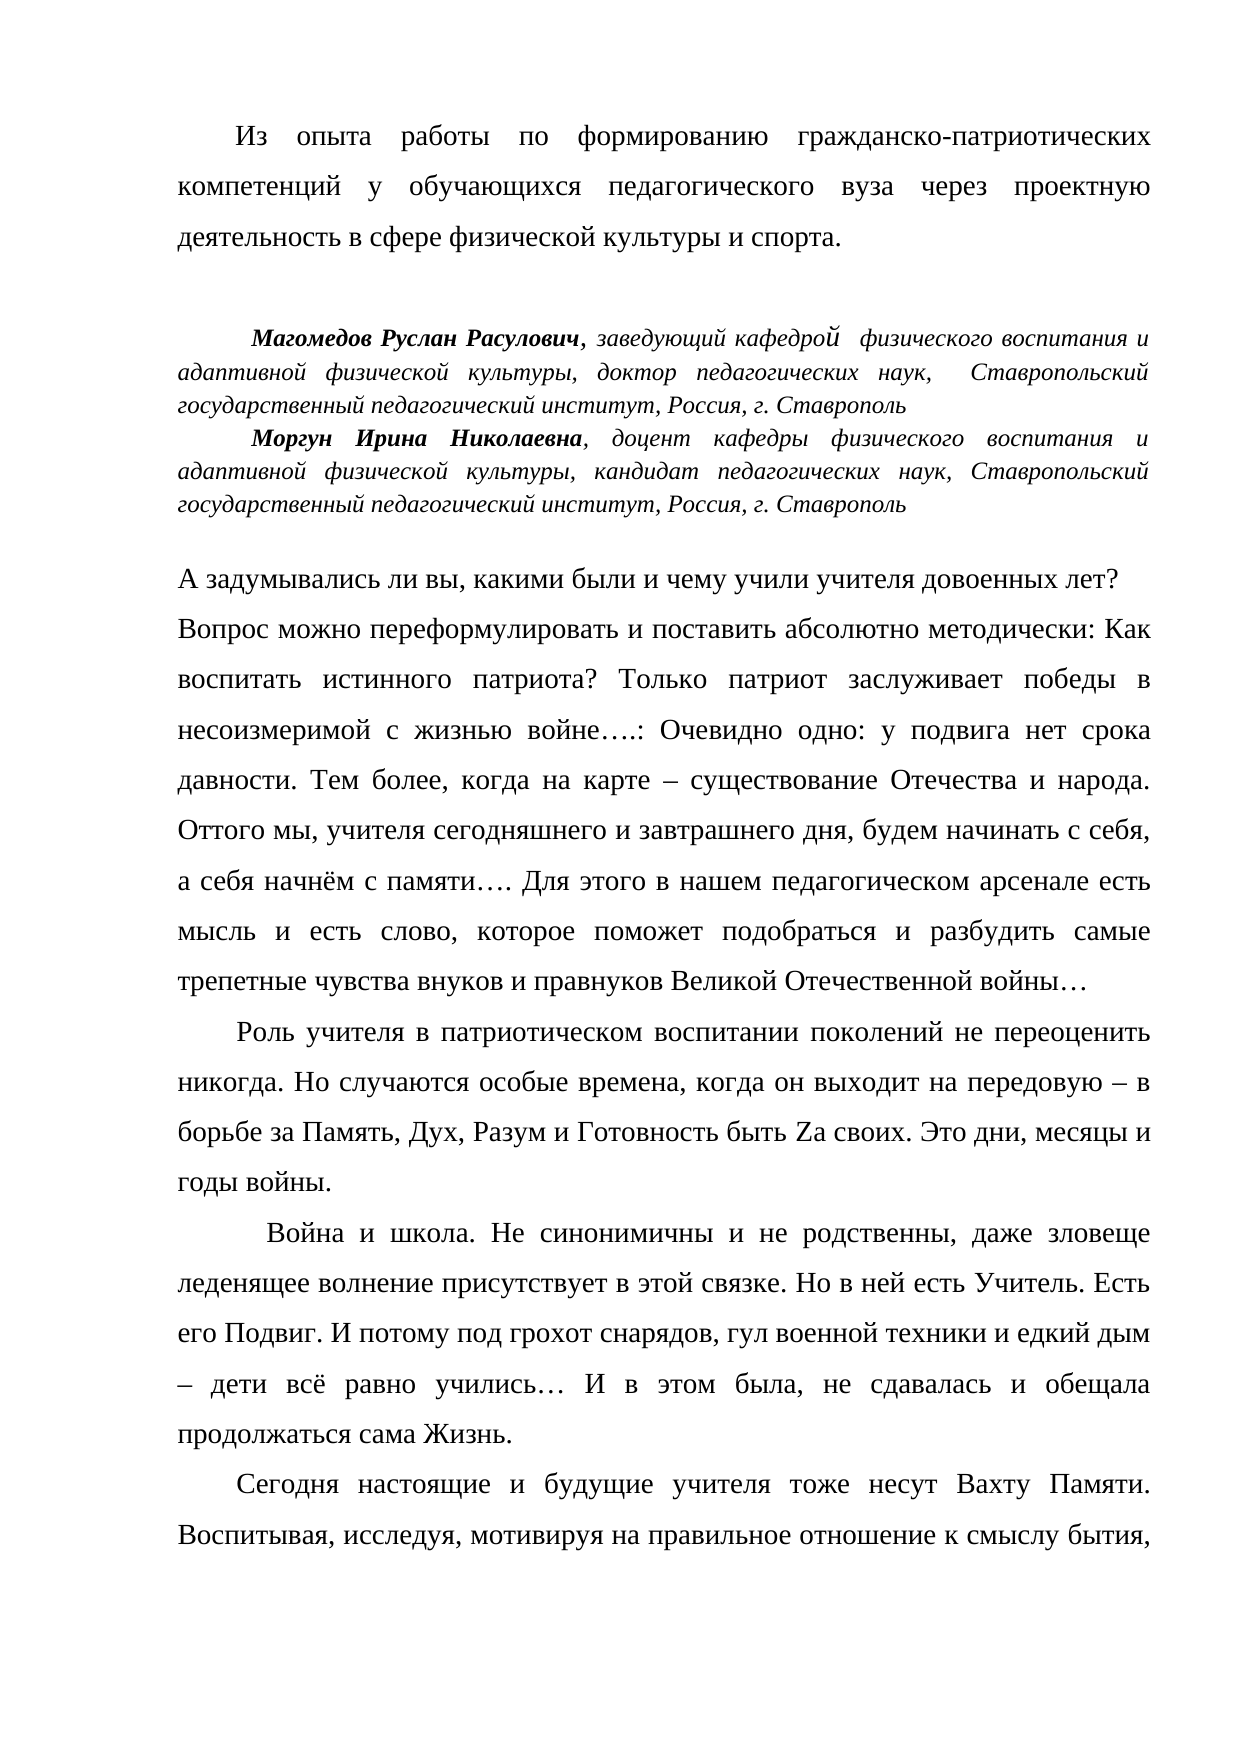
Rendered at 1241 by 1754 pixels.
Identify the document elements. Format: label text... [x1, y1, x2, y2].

text Из опыта работы по формированию гражданско-патриотических компетенций у обучающихся педагогического вуза через проектную деятельность в сфере физической культуры и спорта. [177, 118, 1152, 252]
text Магомедов Руслан Расулович, заведующий кафедрой физического воспитания и адаптивной физической культуры, доктор педагогических наук, Ставропольский государственный педагогический институт, Россия, г. Ставрополь [177, 319, 1152, 419]
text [177, 1466, 1152, 1550]
text Война и школа. Не синонимичны и не родственны, даже зловеще леденящее волнение присутствует в этой связке. Но в ней есть Учитель. Есть его Подвиг. И потому под грохот снарядов, гул военной техники и едкий дым – дети всё равно учились… И в этом была, не сдавалась и обещала продолжаться сама Жизнь. [177, 1215, 1152, 1450]
text А задумывались ли вы, какими были и чему учили учителя довоенных лет? [177, 561, 1152, 594]
text Моргун Ирина Николаевна, доцент кафедры физического воспитания и адаптивной физической культуры, кандидат педагогических наук, Ставропольский государственный педагогический институт, Россия, г. Ставрополь [177, 423, 1152, 518]
text Роль учителя в патриотическом воспитании поколений не переоценить никогда. Но случаются особые времена, когда он выходит на передовую – в борьбе за Память, Дух, Разум и Готовность быть Zа своих. Это дни, месяцы и годы войны. [177, 1014, 1152, 1198]
text Вопрос можно переформулировать и поставить абсолютно методически: Как воспитать истинного патриота? Только патриот заслуживает победы в несоизмеримой с жизнью войне….: Очевидно одно: у подвига нет срока давности. Тем более, когда на карте – существование Отечества и народа. Оттого мы, учителя сегодняшнего и завтрашнего дня, будем начинать с себя, а себя начнём с памяти…. Для этого в нашем педагогическом арсенале есть мысль и есть слово, которое поможет подобраться и разбудить самые трепетные чувства внуков и правнуков Великой Отечественной войны… [177, 611, 1152, 997]
